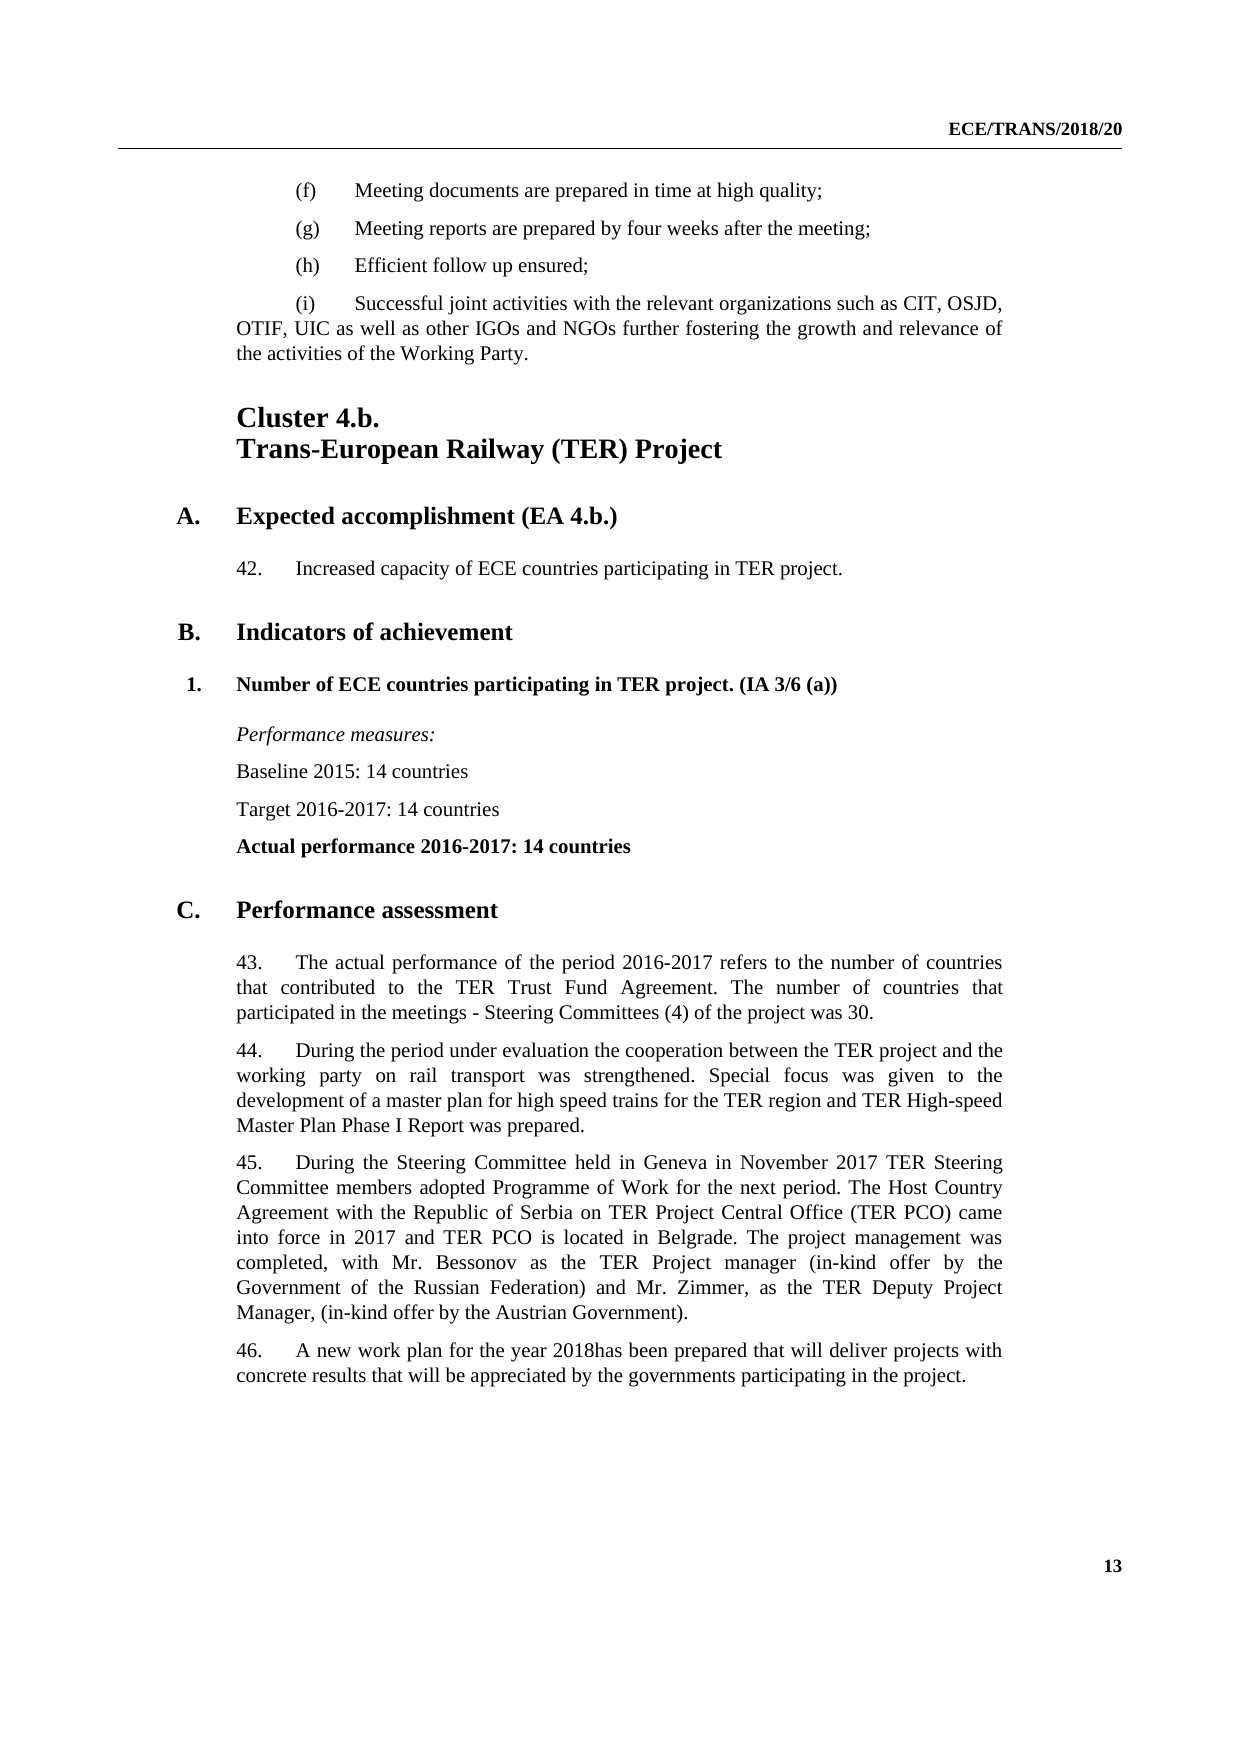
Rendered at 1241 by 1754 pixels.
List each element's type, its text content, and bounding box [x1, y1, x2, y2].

text (f) Meeting documents are prepared in time at high quality; [236, 177, 1004, 202]
text 43. The actual performance of the period 2016-2017 refers to the number of countries that contributed to the TER Trust Fund Agreement. The number of countries that participated in the meetings - Steering Committees (4) of the project was 30. [236, 949, 1004, 1024]
text Performance measures: [118, 721, 1004, 746]
text B. Indicators of achievement [118, 618, 1004, 646]
text (h) Efficient follow up ensured; [236, 252, 1004, 277]
text C. Performance assessment [118, 896, 1004, 924]
text 1. Number of ECE countries participating in TER project. (IA 3/6 (a)) [118, 671, 1004, 696]
text Cluster 4.b. Trans-European Railway (TER) Project [118, 402, 1004, 465]
text 45. During the Steering Committee held in Geneva in November 2017 TER Steering Committee members adopted Programme of Work for the next period. The Host Country Agreement with the Republic of Serbia on TER Project Central Office (TER PCO) came into force in 2017 and TER PCO is located in Belgrade. The project management was completed, with Mr. Bessonov as the TER Project manager (in-kind offer by the Government of the Russian Federation) and Mr. Zimmer, as the TER Deputy Project Manager, (in-kind offer by the Austrian Government). [236, 1149, 1004, 1324]
text A. Expected accomplishment (EA 4.b.) [118, 502, 1004, 530]
text Target 2016-2017: 14 countries [236, 796, 1004, 821]
text Baseline 2015: 14 countries [236, 758, 1004, 783]
text (g) Meeting reports are prepared by four weeks after the meeting; [236, 215, 1004, 240]
text 44. During the period under evaluation the cooperation between the TER project and the working party on rail transport was strengthened. Special focus was given to the development of a master plan for high speed trains for the TER region and TER High-speed Master Plan Phase I Report was prepared. [236, 1037, 1004, 1137]
text 42. Increased capacity of ECE countries participating in TER project. [236, 555, 1004, 580]
text 46. A new work plan for the year 2018has been prepared that will deliver projects with concrete results that will be appreciated by the governments participating in the project. [236, 1337, 1004, 1387]
text Actual performance 2016-2017: 14 countries [236, 833, 1004, 858]
text (i) Successful joint activities with the relevant organizations such as CIT, OSJD, OTIF, UIC as well as other IGOs and NGOs further fostering the growth and relevance of the activities of the Working Party. [236, 290, 1004, 365]
